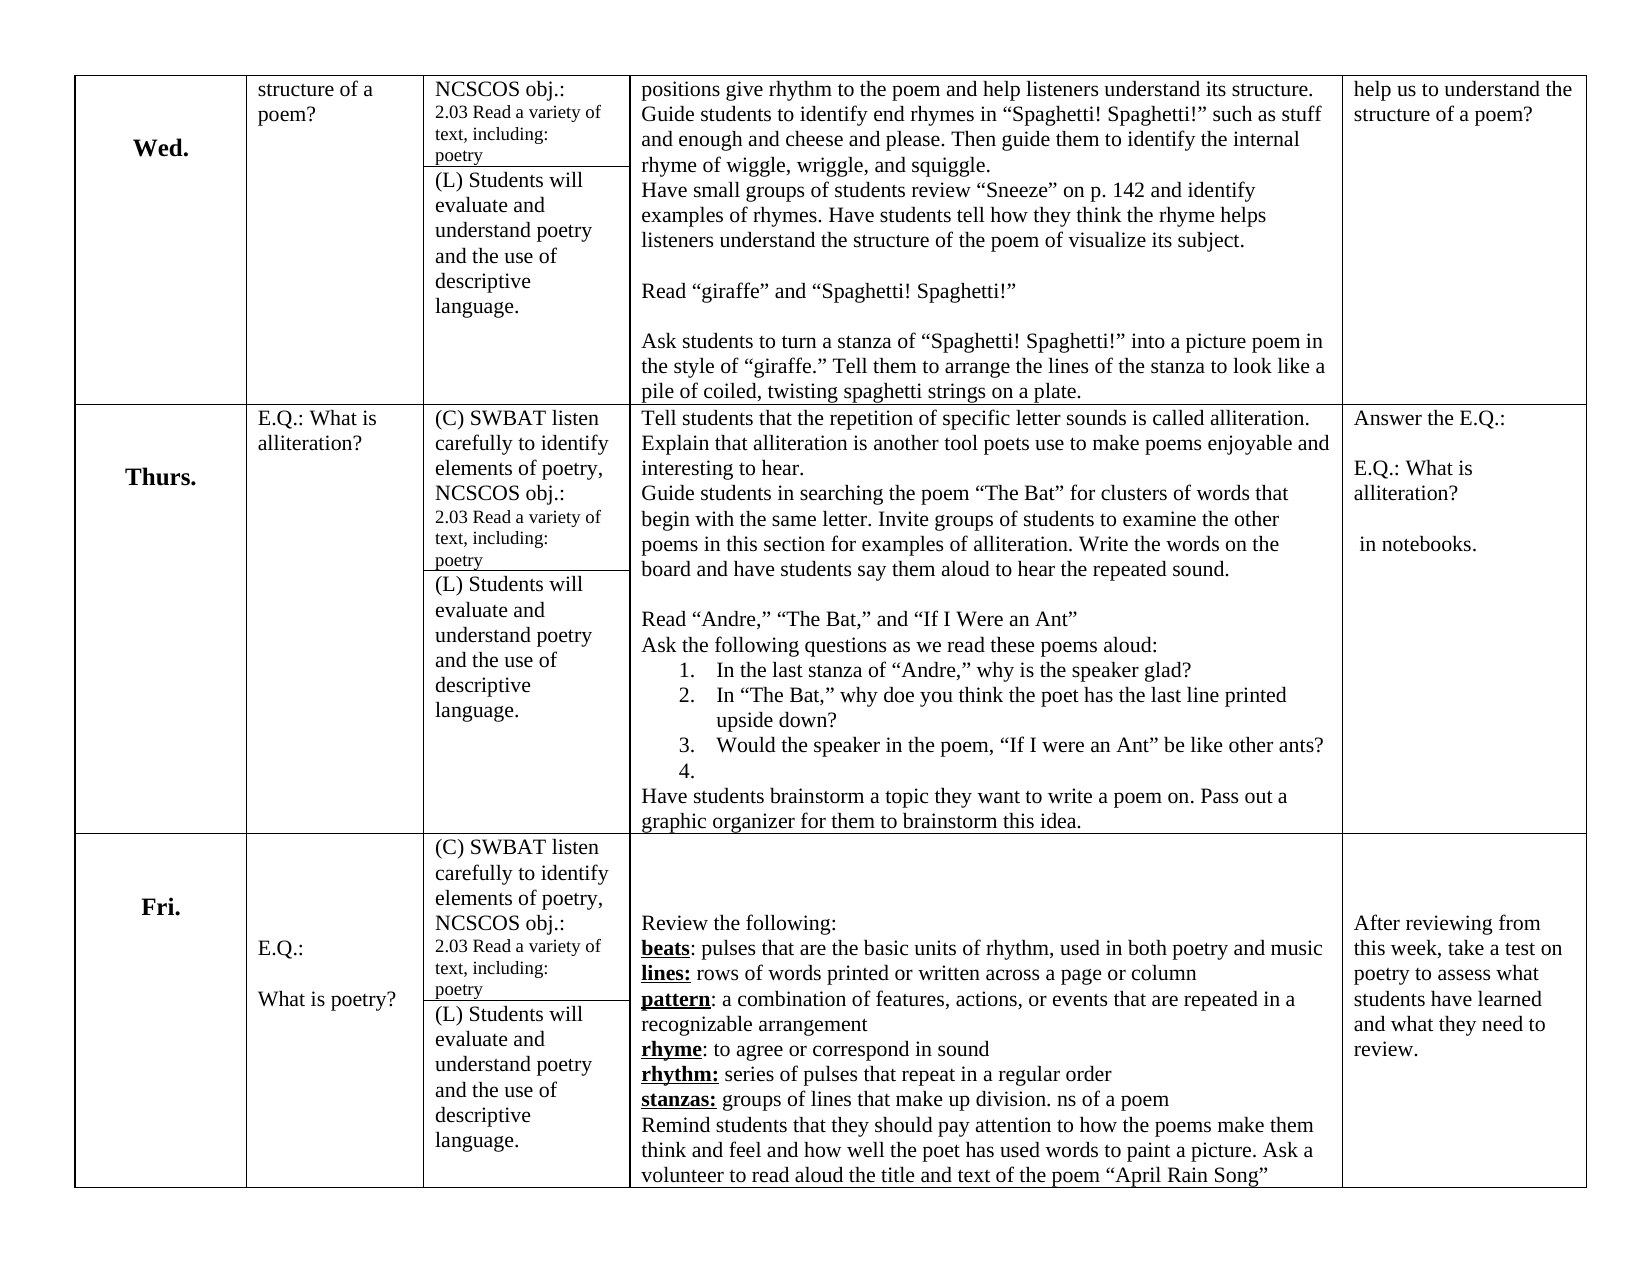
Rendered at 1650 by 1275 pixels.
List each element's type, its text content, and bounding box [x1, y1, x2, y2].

table_cell Review the following: beats: pulses that are the basic units of rhythm, used in both poetry and music lines: rows of words printed or written across a page or column pattern: a combination of features, actions, or events that are repeated in a recognizable arrangement rhyme: to agree or correspond in sound rhythm: series of pulses that repeat in a regular order stanzas: groups of lines that make up division. ns of a poem Remind students that they should pay attention to how the poems make them think and feel and how well the poet has used words to paint a picture. Ask a volunteer to read aloud the title and text of the poem “April Rain Song” Discuss Visualizing: Remind students that when they visualize, they use writer’s words to “see” a picture in their mind. Explain that visualizing images from poetry helps them see what the poet saw. Remind students that words like ran and fan are called rhymes. Explain that rhymes make poems enjoyable to hear. Listeners like hearing the same sound echo from one word to another. Point out that rhymes placed at regular positions give rhythm to the poem and help listeners understand its structure. Tell students that the repetition of specific letter sounds is called alliteration. Explain that alliteration is another tool poets use to make poems enjoyable and interesting to hear. [631, 834, 1342, 1187]
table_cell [424, 76, 629, 166]
table_cell (C) SWBAT listen carefully to identify elements of poetry, NCSCOS obj.: 2.03 Read a variety of text, including: poetry [424, 834, 629, 1000]
table_cell E.Q.: What is poetry? [247, 834, 423, 1187]
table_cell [631, 76, 1342, 404]
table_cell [424, 1001, 629, 1187]
table_cell E.Q.: What is alliteration? [247, 405, 423, 833]
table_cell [247, 76, 423, 404]
table_cell Thurs. [76, 405, 246, 833]
table_cell Fri. [76, 834, 246, 1187]
table_cell Answer the E.Q.: E.Q.: What is alliteration? in notebooks. [1343, 405, 1586, 833]
table_cell Tell students that the repetition of specific letter sounds is called alliteration. Explain that alliteration is another tool poets use to make poems enjoyable and interesting to hear. Guide students in searching the poem “The Bat” for clusters of words that begin with the same letter. Invite groups of students to examine the other poems in this section for examples of alliteration. Write the words on the board and have students say them aloud to hear the repeated sound. Read “Andre,” “The Bat,” and “If I Were an Ant” Ask the following questions as we read these poems aloud: In the last stanza of “Andre,” why is the speaker glad? In “The Bat,” why doe you think the poet has the last line printed upside down? Would the speaker in the poem, “If I were an Ant” be like other ants? Have students brainstorm a topic they want to write a poem on. Pass out a graphic organizer for them to brainstorm this idea. [631, 405, 1342, 833]
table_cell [1343, 76, 1586, 404]
table_cell Wed. [76, 76, 246, 404]
table_cell (L) Students will evaluate and understand poetry and the use of descriptive language. [424, 571, 629, 833]
table_cell (L) Students will evaluate and understand poetry and the use of descriptive language. [424, 167, 629, 404]
table_cell After reviewing from this week, take a test on poetry to assess what students have learned and what they need to review. [1343, 834, 1586, 1187]
table_cell (C) SWBAT listen carefully to identify elements of poetry, NCSCOS obj.: 2.03 Read a variety of text, including: poetry [424, 405, 629, 570]
